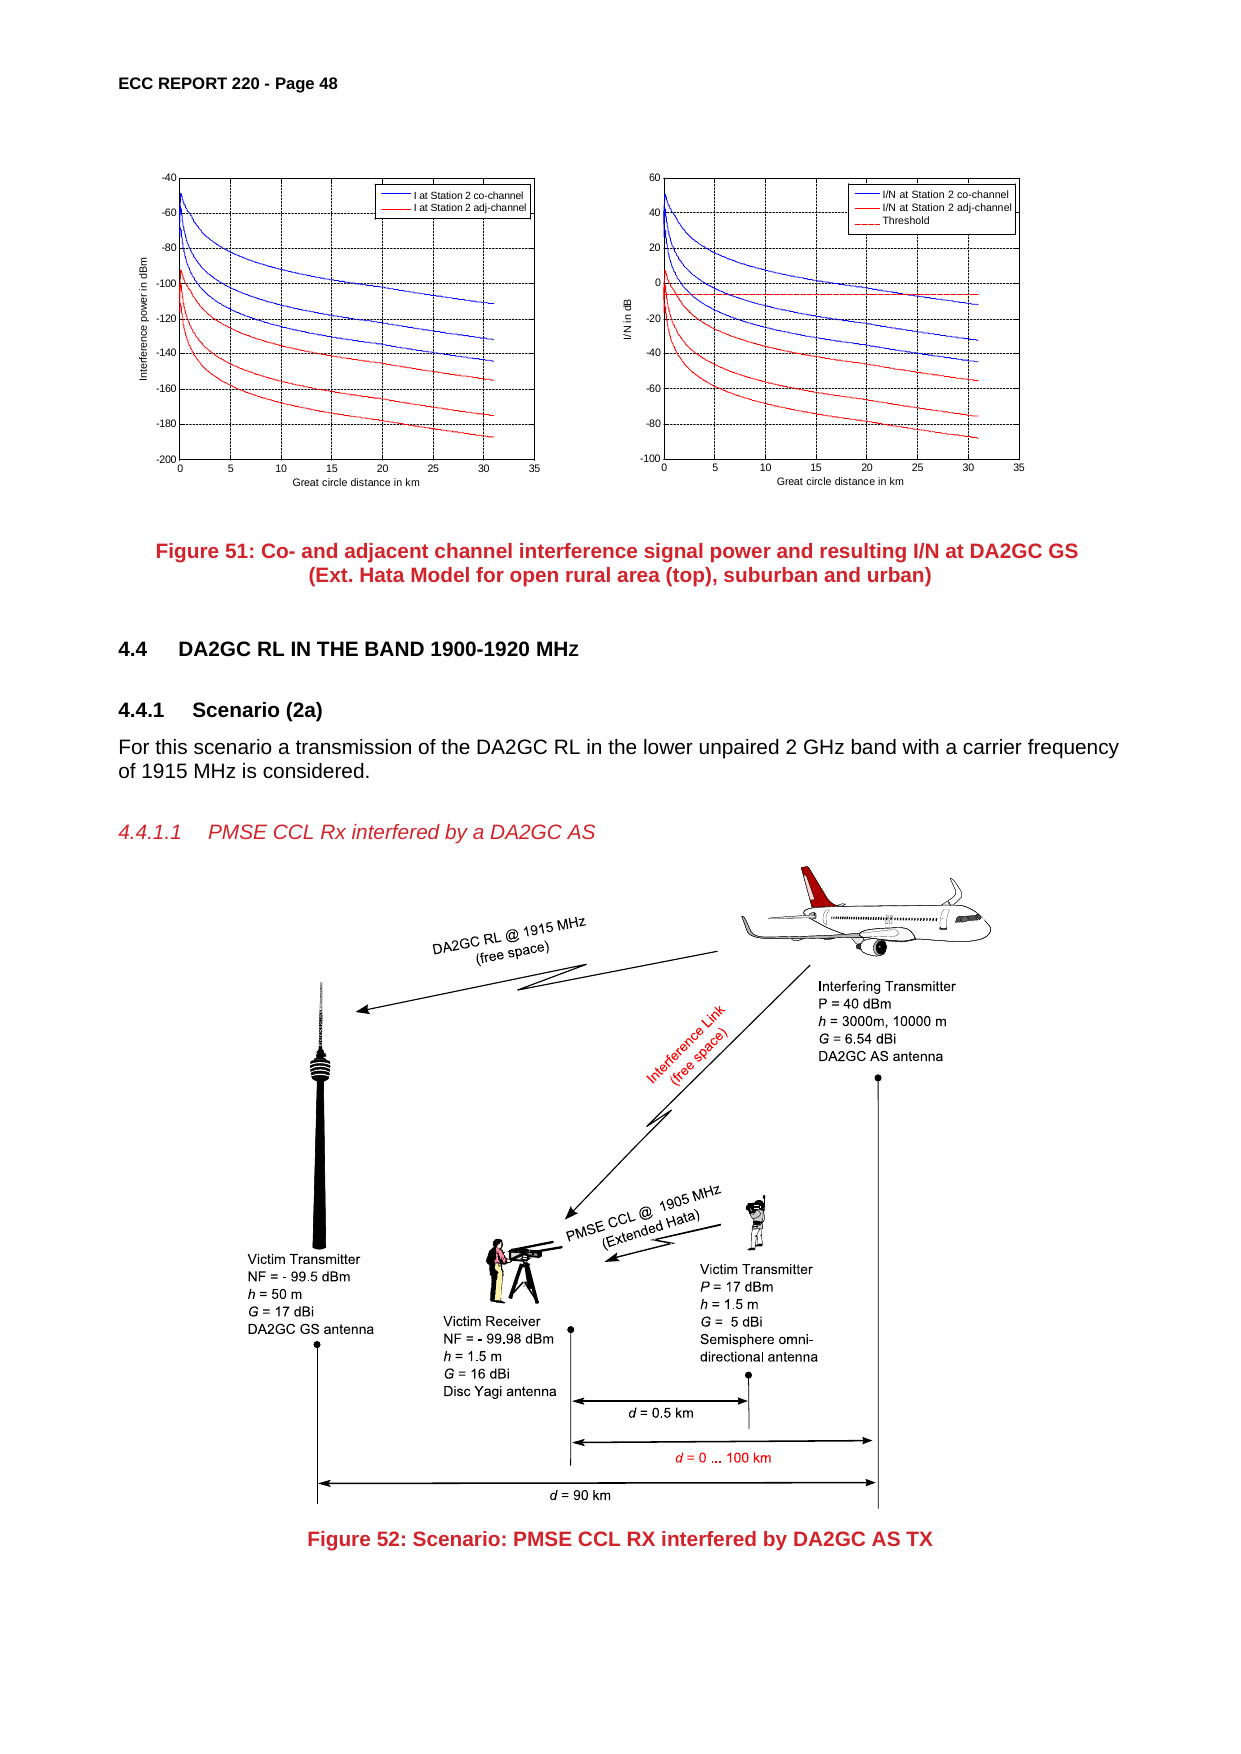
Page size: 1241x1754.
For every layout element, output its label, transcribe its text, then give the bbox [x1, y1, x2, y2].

text Figure 51: Co- and adjacent channel interference signal power and resulting I/N at DA2GC GS (Ext. Hata Model for open rural area (top), suburban and urban) [118, 539, 1122, 587]
text For this scenario a transmission of the DA2GC RL in the lower unpaired 2 GHz band with a carrier frequency of 1915 MHz is considered. [118, 734, 1122, 782]
subtitle Scenario (2a) [118, 698, 1122, 722]
subtitle DA2GC RL in the band 1900-1920 MHz [118, 637, 1122, 661]
table_header [107, 150, 591, 514]
text Figure 52: Scenario: PMSE CCL RX interfered by DA2GC AS TX [118, 1527, 1122, 1551]
subtitle PMSE CCL Rx interfered by a DA2GC AS [118, 820, 1122, 844]
table_header [591, 150, 1078, 514]
